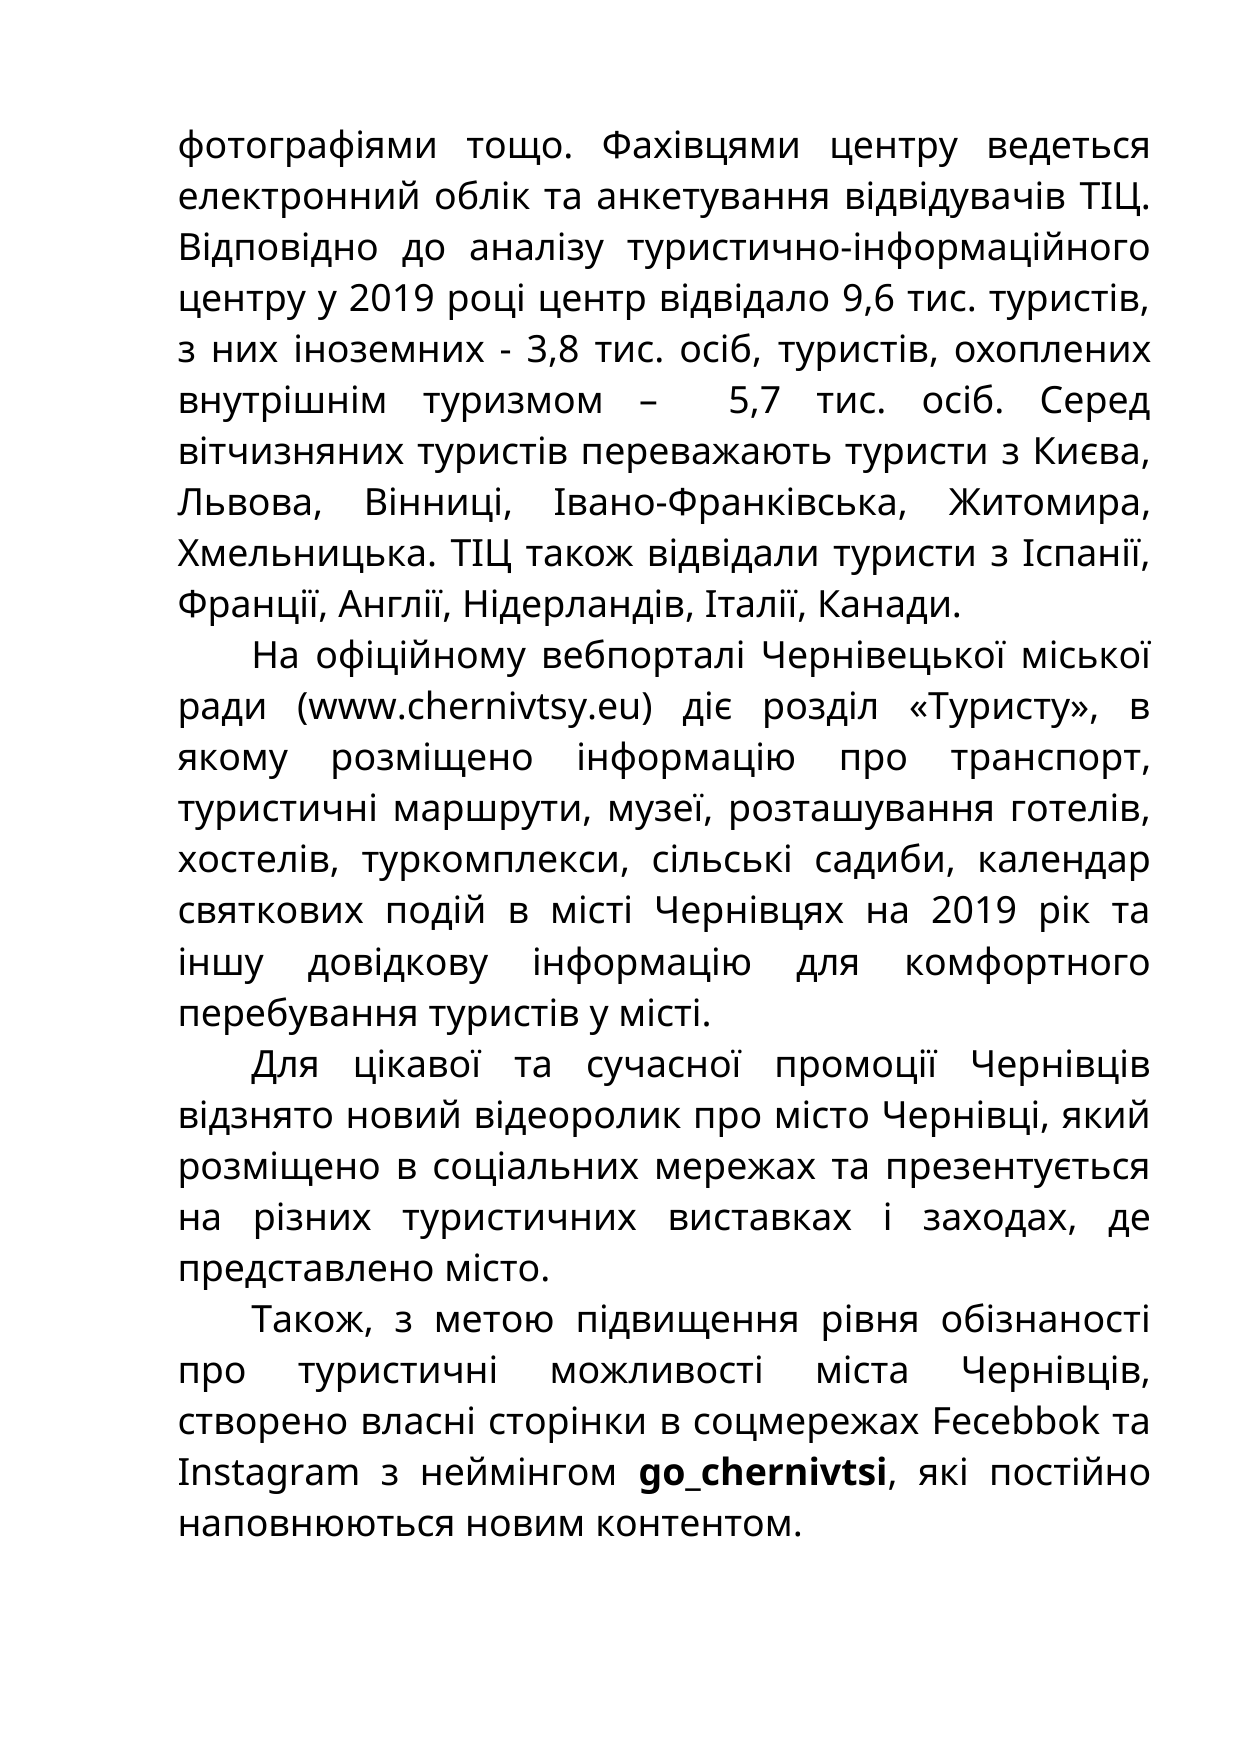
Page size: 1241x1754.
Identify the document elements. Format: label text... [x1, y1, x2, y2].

text На офіційному вебпорталі Чернівецької міської ради (www.chernivtsy.eu) діє розділ «Туристу», в якому розміщено інформацію про транспорт, туристичні маршрути, музеї, розташування готелів, хостелів, туркомплекси, сільські садиби, календар святкових подій в місті Чернівцях на 2019 рік та іншу довідкову інформацію для комфортного перебування туристів у місті. [177, 628, 1152, 1037]
text Також, з метою підвищення рівня обізнаності про туристичні можливості міста Чернівців, створено власні сторінки в соцмережах Fecebbok та Instagram з неймінгом go_chernivtsi, які постійно наповнюються новим контентом. [177, 1292, 1152, 1547]
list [177, 118, 1152, 628]
text Для цікавої та сучасної промоції Чернівців відзнято новий відеоролик про місто Чернівці, який розміщено в соціальних мережах та презентується на різних туристичних виставках і заходах, де представлено місто. [177, 1037, 1152, 1292]
